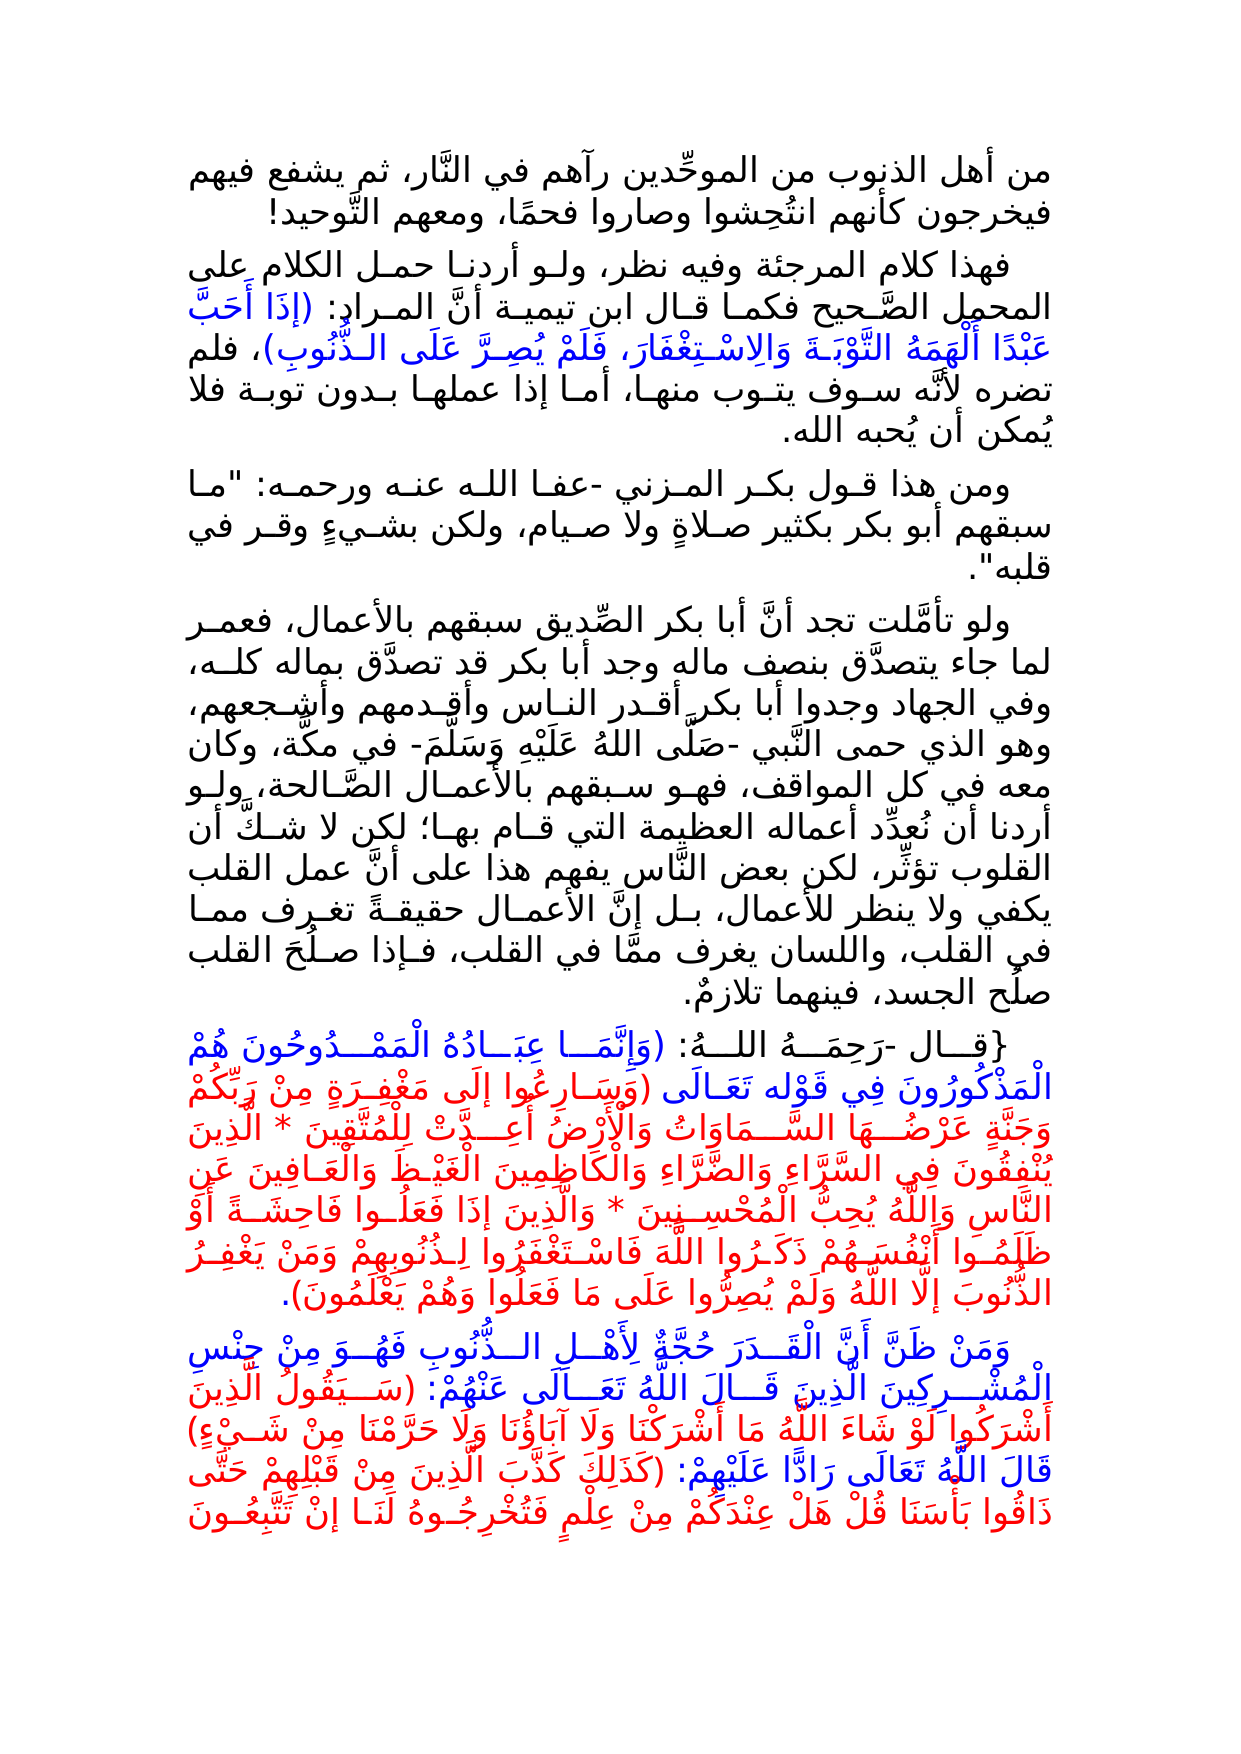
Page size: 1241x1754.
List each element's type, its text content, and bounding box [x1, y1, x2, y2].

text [187, 150, 1053, 232]
text ومن هذا قول بكر المزني -عفا الله عنه ورحمه: "ما سبقهم أبو بكر بكثير صلاةٍ ولا صيام، ولكن بشيءٍ وقر في قلبه". [187, 464, 1053, 587]
text ولو تأمَّلت تجد أنَّ أبا بكر الصِّديق سبقهم بالأعمال، فعمر لما جاء يتصدَّق بنصف ماله وجد أبا بكر قد تصدَّق بماله كله، وفي الجهاد وجدوا أبا بكر أقدر الناس وأقدمهم وأشجعهم، وهو الذي حمى النَّبي -صَلَّى اللهُ عَلَيْهِ وَسَلَّمَ- في مكَّة، وكان معه في كل المواقف، فهو سبقهم بالأعمال الصَّالحة، ولو أردنا أن نُعدِّد أعماله العظيمة التي قام بها؛ لكن لا شكَّ أن القلوب تؤثِّر، لكن بعض النَّاس يفهم هذا على أنَّ عمل القلب يكفي ولا ينظر للأعمال، بل إنَّ الأعمال حقيقةً تغرف مما في القلب، واللسان يغرف ممَّا في القلب، فإذا صلُحَ القلب صلُح الجسد، فينهما تلازمٌ. [187, 600, 1053, 1012]
text فهذا كلام المرجئة وفيه نظر، ولو أردنا حمل الكلام على المحمل الصَّحيح فكما قال ابن تيمية أنَّ المراد: (إذَا أَحَبَّ عَبْدًا أَلْهَمَهُ التَّوْبَةَ وَالِاسْتِغْفَارَ، فَلَمْ يُصِرَّ عَلَى الذُّنُوبِ)، فلم تضره لأنَّه سوف يتوب منها، أما إذا عملها بدون توبة فلا يُمكن أن يُحبه الله. [187, 245, 1053, 451]
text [187, 1326, 1053, 1532]
text {قال -رَحِمَهُ اللهُ: (وَإِنَّمَا عِبَادُهُ الْمَمْدُوحُونَ هُمْ الْمَذْكُورُونَ فِي قَوْله تَعَالَى ﴿وَسَارِعُوا إلَى مَغْفِرَةٍ مِنْ رَبِّكُمْ وَجَنَّةٍ عَرْضُهَا السَّمَاوَاتُ وَالْأَرْضُ أُعِدَّتْ لِلْمُتَّقِينَ * الَّذِينَ يُنْفِقُونَ فِي السَّرَّاءِ وَالضَّرَّاءِ وَالْكَاظِمِينَ الْغَيْظَ وَالْعَافِينَ عَنِ النَّاسِ وَاللَّهُ يُحِبُّ الْمُحْسِنِينَ * وَالَّذِينَ إذَا فَعَلُوا فَاحِشَةً أَوْ ظَلَمُوا أَنْفُسَهُمْ ذَكَرُوا اللَّهَ فَاسْتَغْفَرُوا لِذُنُوبِهِمْ وَمَنْ يَغْفِرُ الذُّنُوبَ إلَّا اللَّهُ وَلَمْ يُصِرُّوا عَلَى مَا فَعَلُوا وَهُمْ يَعْلَمُونَ﴾. [187, 1025, 1053, 1314]
